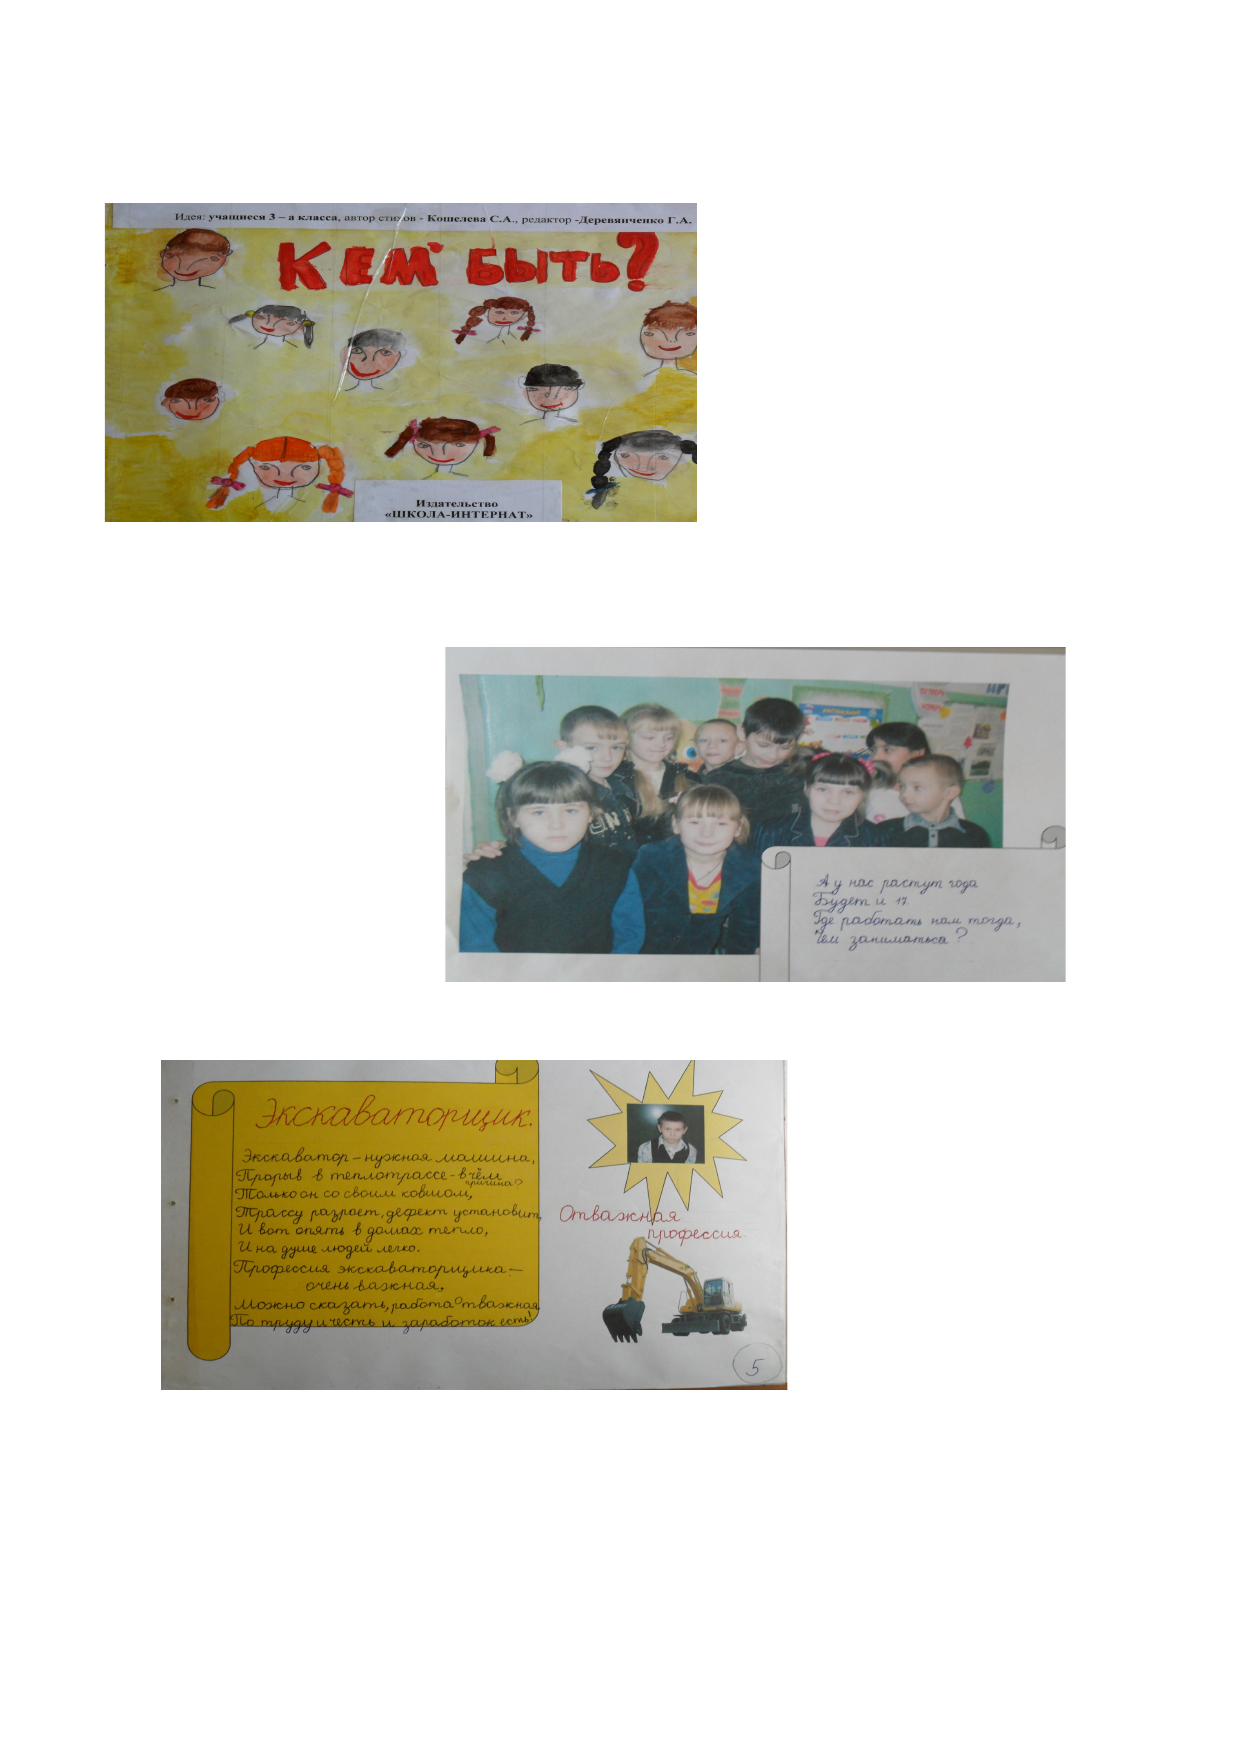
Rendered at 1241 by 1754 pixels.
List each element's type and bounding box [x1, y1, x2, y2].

picture [445, 647, 1066, 982]
picture [161, 1060, 788, 1390]
picture [104, 203, 697, 522]
